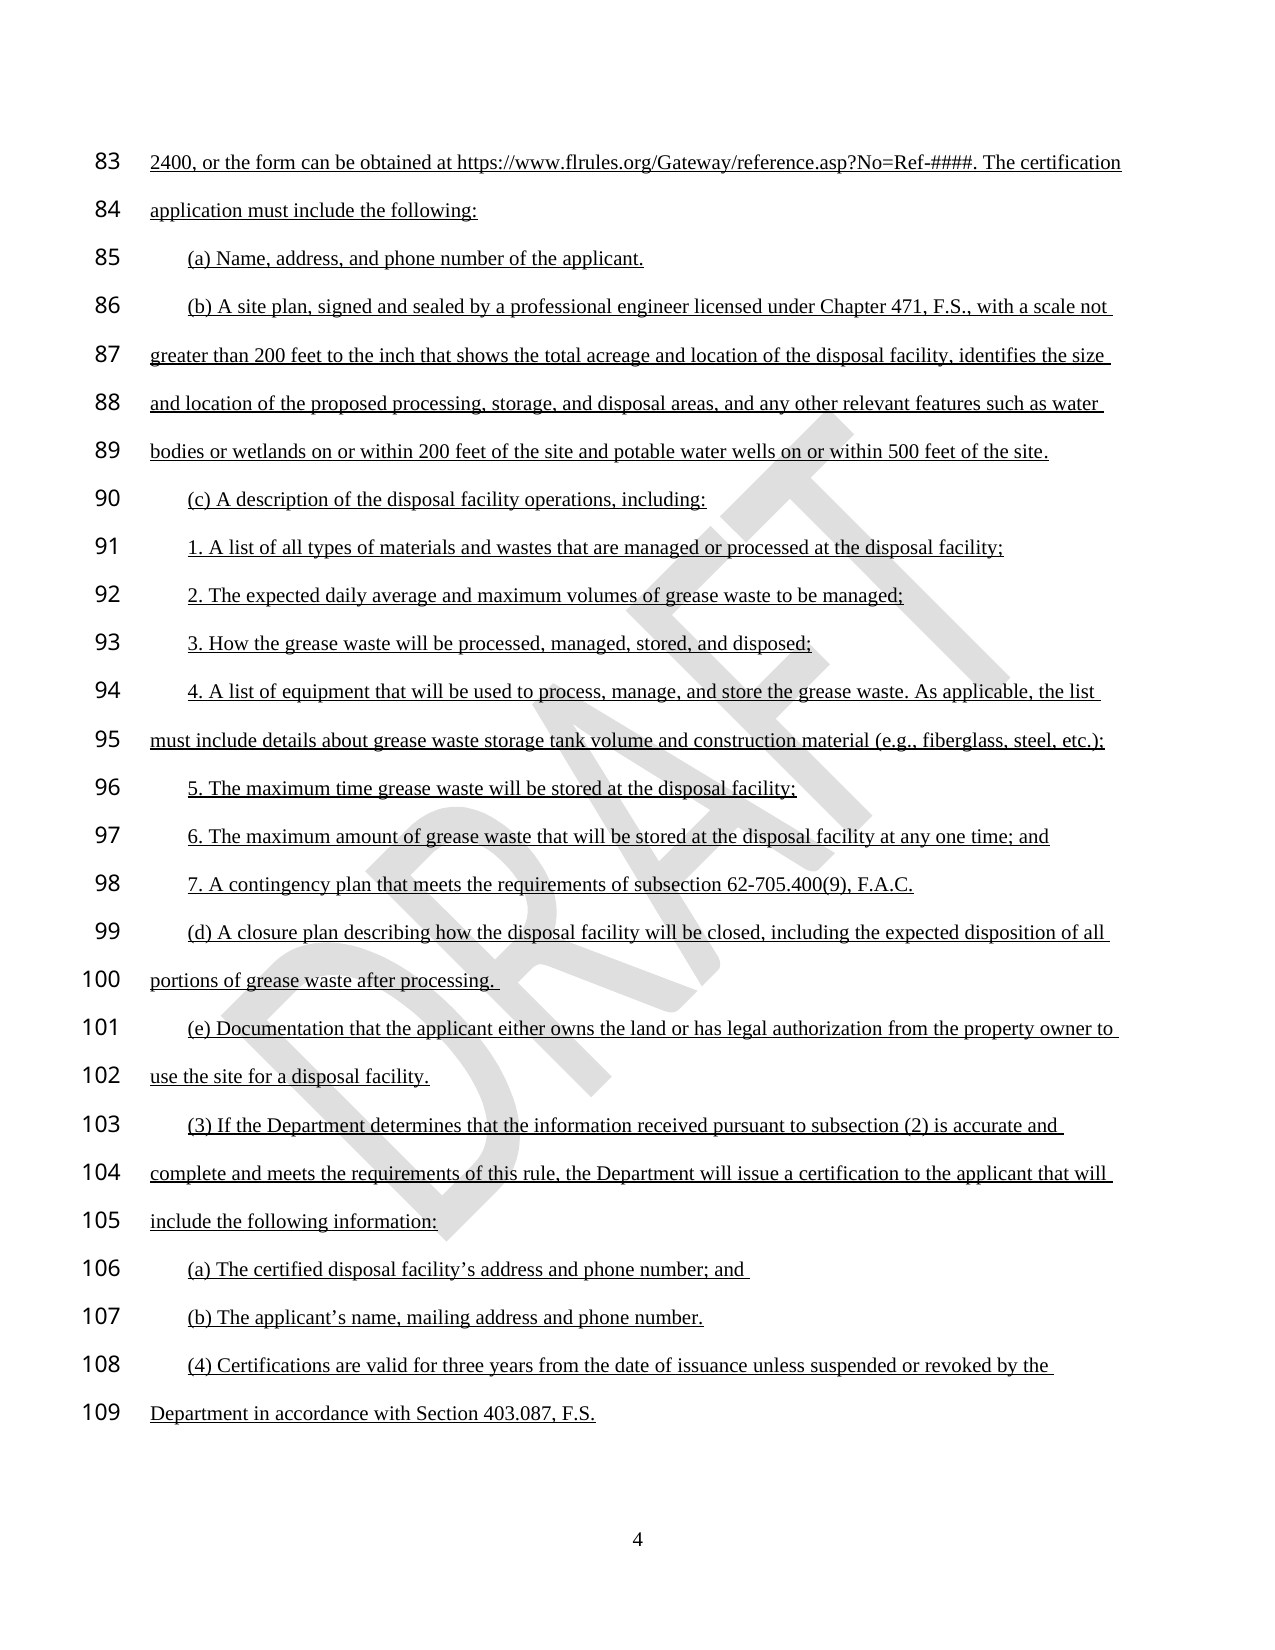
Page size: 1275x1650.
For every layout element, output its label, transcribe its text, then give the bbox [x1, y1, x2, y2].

text 6. The maximum amount of grease waste that will be stored at the disposal facility at any one time; and [150, 824, 1125, 848]
text 4. A list of equipment that will be used to process, manage, and store the grease waste. As applicable, the list must include details about grease waste storage tank volume and construction material (e.g., fiberglass, steel, etc.); [150, 679, 1125, 752]
text 1. A list of all types of materials and wastes that are managed or processed at the disposal facility; [150, 535, 1125, 559]
text 2. The expected daily average and maximum volumes of grease waste to be managed; [150, 583, 1125, 607]
text 7. A contingency plan that meets the requirements of subsection 62-705.400(9), F.A.C. [150, 872, 1125, 896]
text (b) The applicant’s name, mailing address and phone number. [150, 1305, 1125, 1329]
text (e) Documentation that the applicant either owns the land or has legal authorization from the property owner to use the site for a disposal facility. [150, 1016, 1125, 1088]
text (d) A closure plan describing how the disposal facility will be closed, including the expected disposition of all portions of grease waste after processing. [150, 920, 1125, 992]
text 3. How the grease waste will be processed, managed, stored, and disposed; [150, 631, 1125, 655]
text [150, 150, 1125, 222]
text (a) Name, address, and phone number of the applicant. [150, 246, 1125, 270]
text (c) A description of the disposal facility operations, including: [150, 487, 1125, 511]
text 5. The maximum time grease waste will be stored at the disposal facility; [150, 776, 1125, 800]
text (3) If the Department determines that the information received pursuant to subsection (2) is accurate and complete and meets the requirements of this rule, the Department will issue a certification to the applicant that will include the following information: [150, 1112, 1125, 1233]
text (4) Certifications are valid for three years from the date of issuance unless suspended or revoked by the Department in accordance with Section 403.087, F.S. [150, 1353, 1125, 1425]
text (b) A site plan, signed and sealed by a professional engineer licensed under Chapter 471, F.S., with a scale not greater than 200 feet to the inch that shows the total acreage and location of the disposal facility, identifies the size and location of the proposed processing, storage, and disposal areas, and any other relevant features such as water bodies or wetlands on or within 200 feet of the site and potable water wells on or within 500 feet of the site. [150, 294, 1125, 463]
text (a) The certified disposal facility’s address and phone number; and [150, 1257, 1125, 1281]
